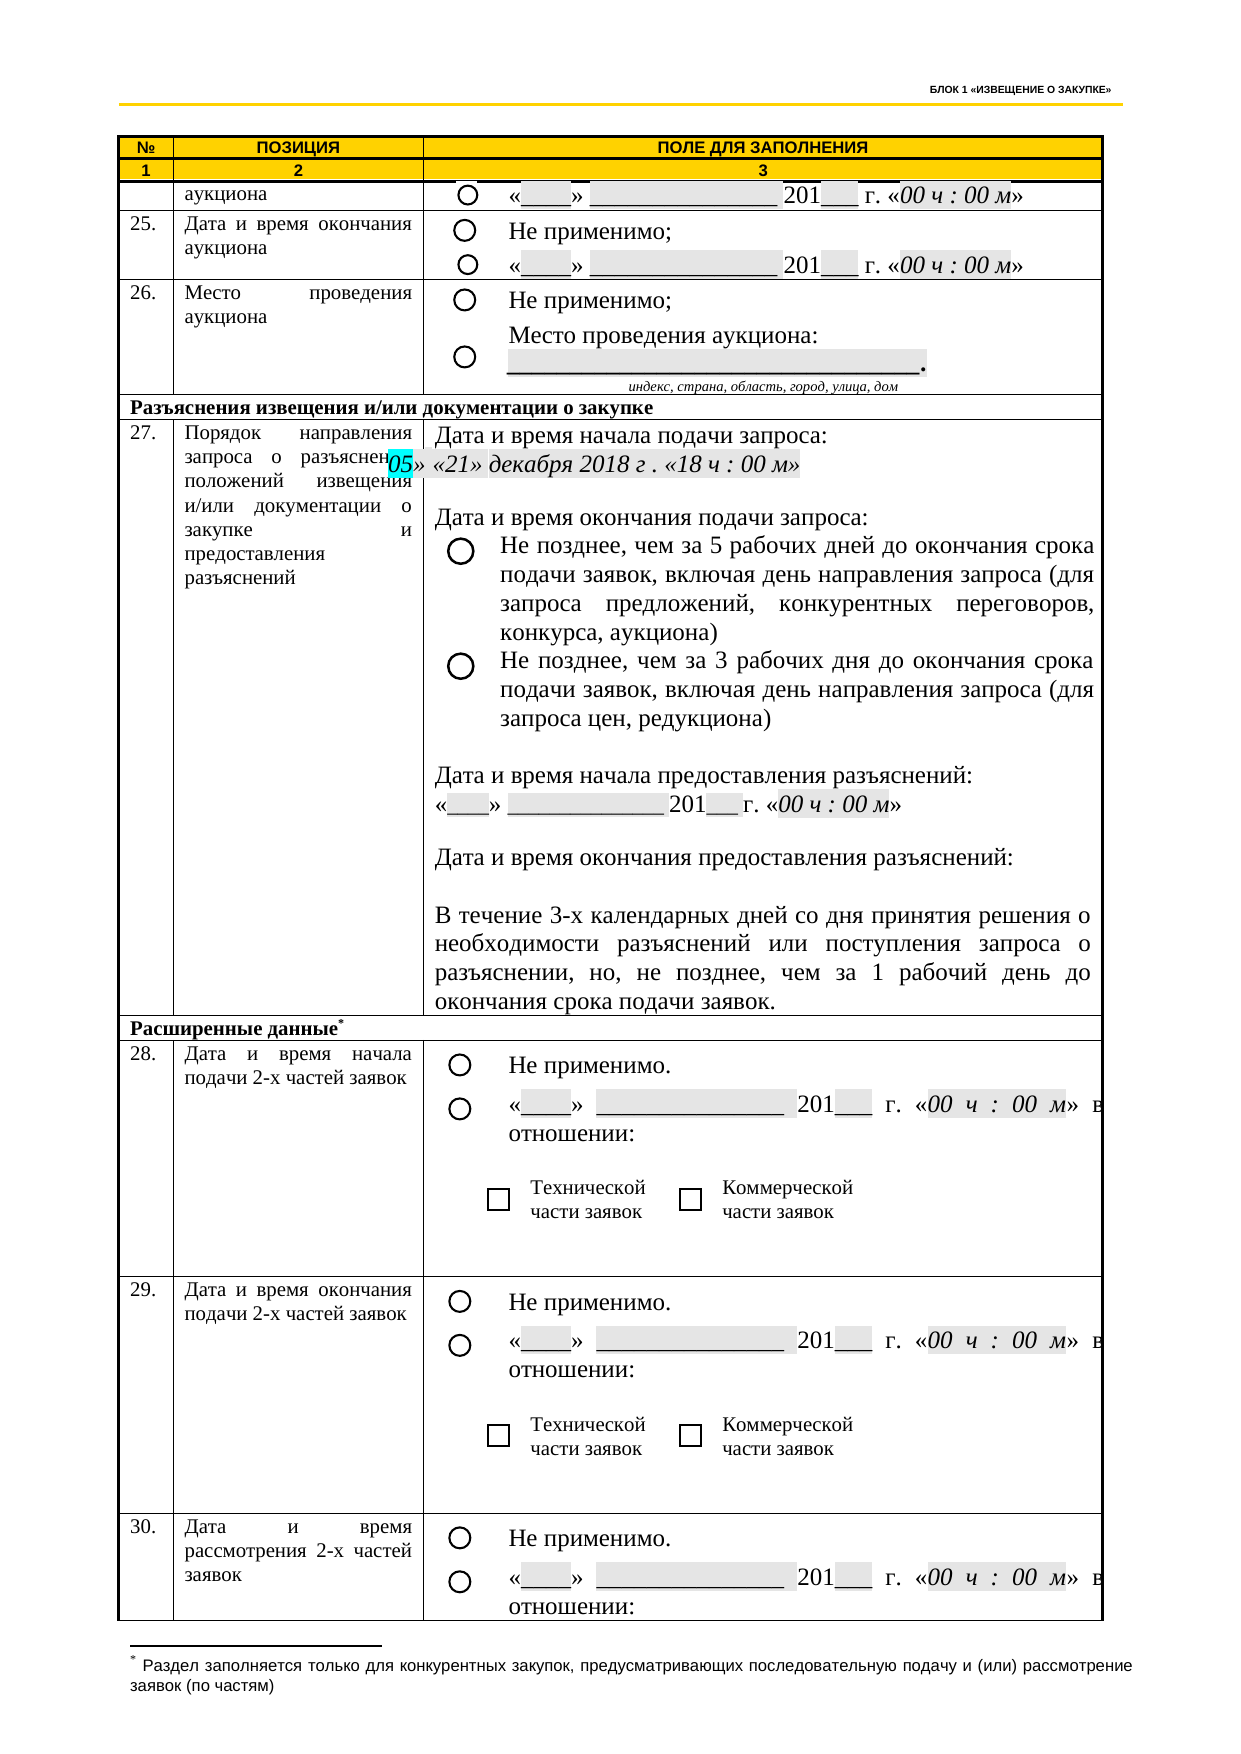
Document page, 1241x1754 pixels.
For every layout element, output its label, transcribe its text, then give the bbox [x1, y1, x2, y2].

table_cell [120, 420, 173, 1015]
table_cell [424, 211, 456, 279]
table_cell [1011, 183, 1101, 209]
table_cell [477, 183, 521, 209]
table_cell [424, 1514, 1101, 1619]
table_cell Дата и время окончания аукциона [174, 211, 423, 279]
table_cell 3 [424, 160, 1101, 179]
table_cell Дата и время начала подачи 2-х частей заявок [174, 1041, 423, 1276]
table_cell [174, 1514, 423, 1619]
table_header № [120, 138, 173, 157]
table_cell [571, 183, 590, 209]
table_cell [858, 183, 900, 209]
table_cell 2 [174, 160, 423, 179]
table_cell Расширенные данные [120, 1016, 1101, 1040]
table_cell [120, 1041, 173, 1276]
table_cell [120, 1277, 173, 1513]
table_cell Дата и время начала аукциона [174, 183, 423, 209]
table_cell [424, 1041, 1101, 1276]
table_cell [424, 1277, 1101, 1513]
table_cell [120, 280, 173, 394]
table_cell [477, 211, 1101, 279]
table_header ПОЛЕ ДЛЯ ЗАПОЛНЕНИЯ [424, 138, 1101, 157]
table_cell Порядок направления запроса о разъяснении положений извещения и/или документации о закупке и предоставления разъяснений [174, 420, 423, 1015]
table_header ПОЗИЦИЯ [174, 138, 423, 157]
table_cell [424, 183, 456, 209]
table_cell Место проведения аукциона [174, 280, 423, 394]
table_cell [783, 183, 821, 209]
table_cell Дата и время начала подачи запроса: «05» «21» декабря 2018 г . «18 ч : 00 м» Дата и время окончания подачи запроса: Дата и время начала предоставления разъяснений: «____» _______________ 201___ г. «00 ч : 00 м» Дата и время окончания предоставления разъяснений: В течение 3-х календарных дней со дня принятия решения о необходимости разъяснений или поступления запроса о разъяснении, но, не позднее, чем за 1 рабочий день до окончания срока подачи заявок. [424, 420, 1101, 1015]
table_cell [120, 1514, 173, 1619]
table_cell 1 [120, 160, 173, 179]
table_cell [424, 280, 1101, 394]
table_cell Дата и время окончания подачи 2-х частей заявок [174, 1277, 423, 1513]
table_cell Разъяснения извещения и/или документации о закупке [120, 395, 1101, 419]
table_cell [120, 183, 173, 209]
table_cell [120, 211, 173, 279]
